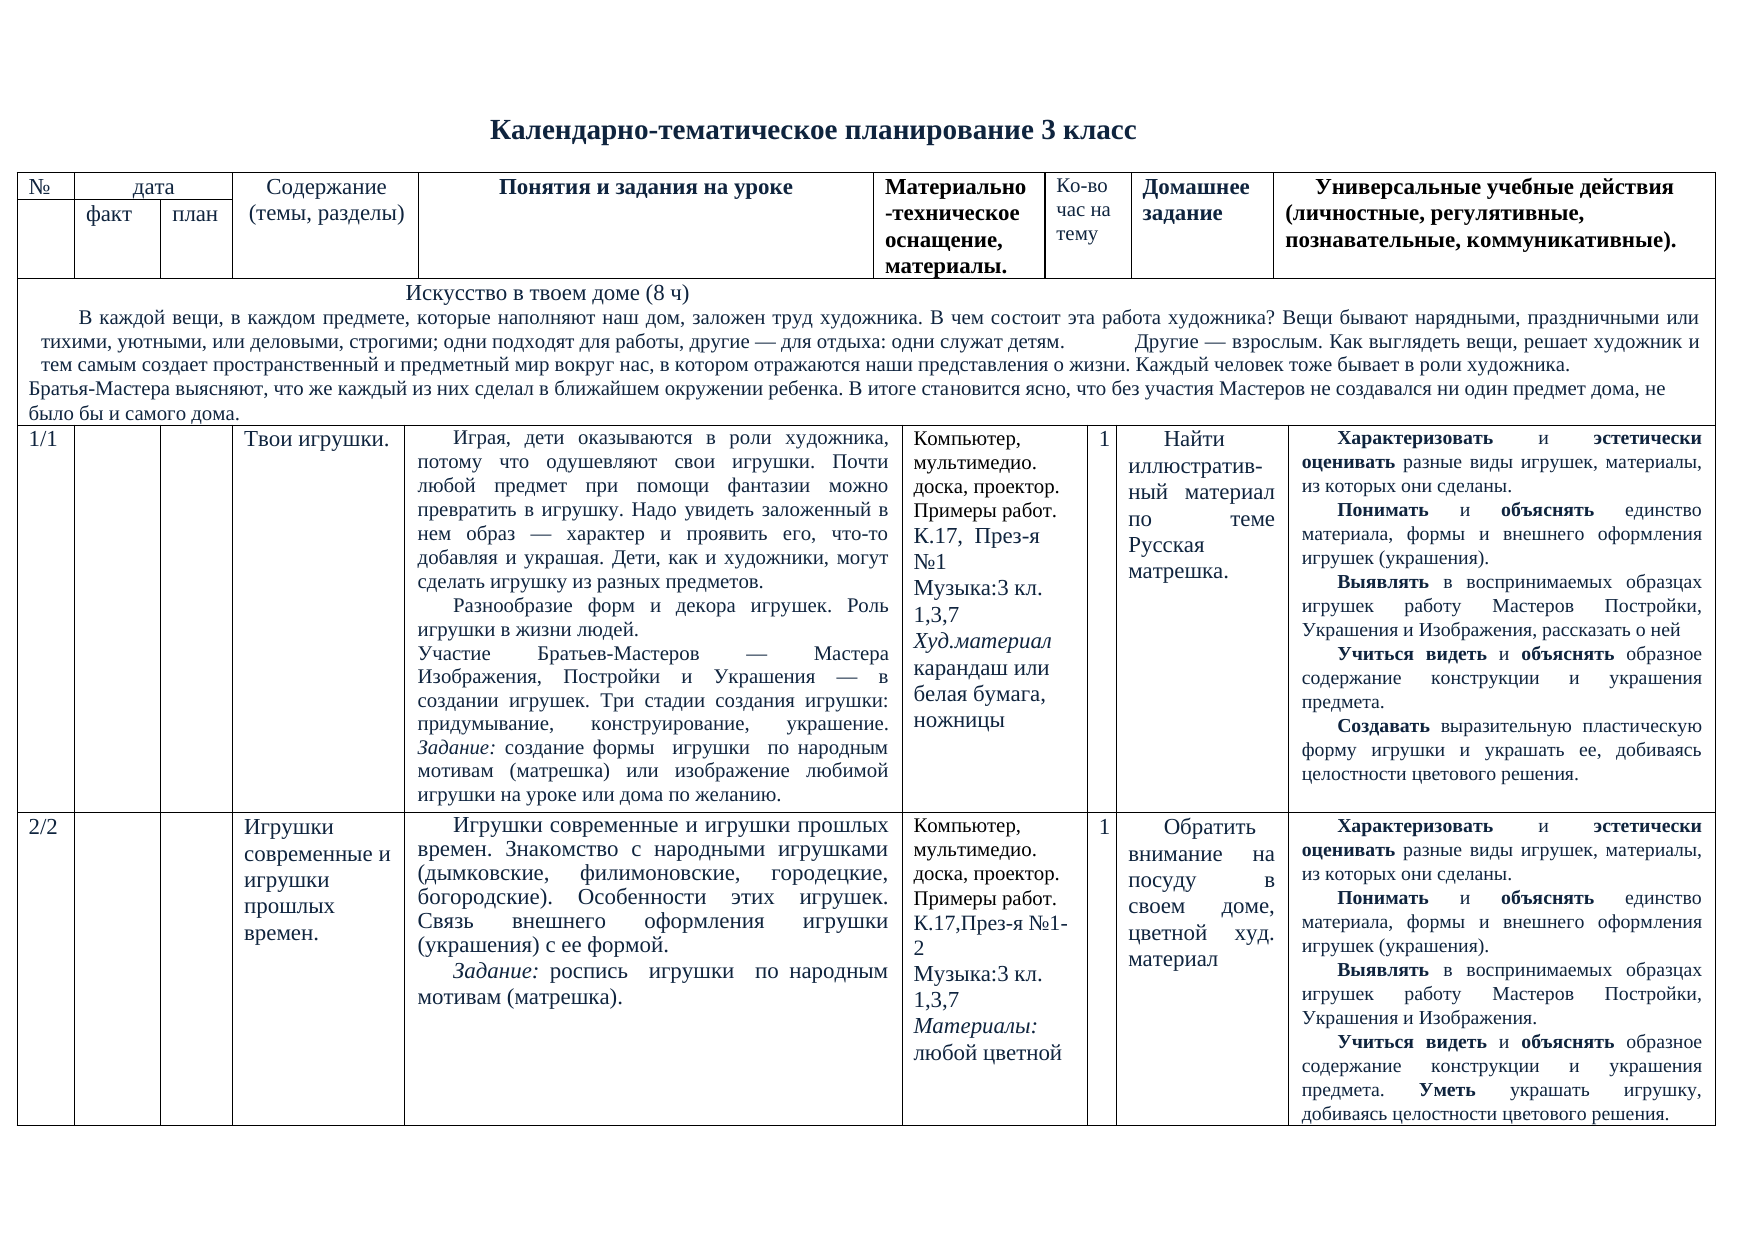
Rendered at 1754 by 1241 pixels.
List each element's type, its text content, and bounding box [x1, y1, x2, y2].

table_cell 1 [1088, 426, 1116, 812]
table_cell Компьютер, мультимедио. доска, проектор. Примеры работ. К.17, През-я №1 Музыка:3 кл. 1,3,7 Худ.материал карандаш или белая бумага, ножницы [903, 426, 1087, 812]
table_cell 1/1 [18, 426, 74, 812]
table_header Универсальные учебные действия (личностные, регулятивные, познавательные, коммуникативные). [1274, 173, 1715, 278]
table_cell план [161, 200, 232, 278]
table_cell [18, 200, 74, 278]
table_cell [161, 813, 232, 1125]
table_cell Найти иллюстратив-ный материал по теме Русская матрешка. [1117, 426, 1288, 812]
table_cell Игрушки современные и игрушки прошлых времен. Знакомство с народными игрушками (дымковские, филимоновские, городецкие, богородские). Особенности этих игрушек. Связь внешнего оформления игрушки (украшения) с ее формой. Задание: роспись игрушки по народным мотивам (матрешка). [405, 813, 902, 1125]
table_header Материально-техническое оснащение, материалы. [874, 173, 1044, 278]
table_cell [75, 426, 160, 812]
table_cell Твои игрушки. [233, 426, 404, 812]
table_cell Обратить внимание на посуду в своем доме, цветной худ. материал [1117, 813, 1288, 1125]
table_header Содержание (темы, разделы) [233, 173, 418, 278]
table_cell факт [75, 200, 160, 278]
table_header Домашнее задание [1132, 173, 1273, 278]
table_header Ко-во час на тему [1046, 173, 1131, 278]
table_cell Играя, дети оказываются в роли художника, потому что одушевляют свои игрушки. Почти любой предмет при помощи фантазии можно превратить в игрушку. Надо увидеть заложенный в нем образ — характер и проявить его, что-то добавляя и украшая. Дети, как и художники, могут сделать игрушку из разных предметов. Разнообразие форм и декора игрушек. Роль игрушки в жизни людей. Участие Братьев-Мастеров — Мастера Изображения, Постройки и Украшения — в создании игрушек. Три стадии создания игрушки: придумывание, конструирование, украшение. Задание: создание формы игрушки по народным мотивам (матрешка) или изображение любимой игрушки на уроке или дома по желанию. [405, 426, 902, 812]
table_header № [18, 173, 74, 199]
table_header дата [75, 173, 232, 199]
table_cell [161, 426, 232, 812]
table_header Понятия и задания на уроке [419, 173, 873, 278]
table_cell Игрушки современные и игрушки прошлых времен. [233, 813, 404, 1125]
table_cell Компьютер, мультимедио. доска, проектор. Примеры работ. К.17,През-я №1-2 Музыка:3 кл. 1,3,7 Материалы: любой цветной [903, 813, 1087, 1125]
table_cell Характеризовать и эстетически оценивать разные виды игрушек, материалы, из которых они сделаны. Понимать и объяснять единство материала, формы и внешнего оформления игрушек (украшения). Выявлять в воспринимаемых образцах игрушек работу Мастеров Постройки, Украшения и Изображения, рассказать о ней Учиться видеть и объяснять образное содержание конструкции и украшения предмета. Создавать выразительную пластическую форму игрушки и украшать ее, добиваясь целостности цветового решения. [1289, 426, 1715, 812]
table_cell [75, 813, 160, 1125]
table_cell 2/2 [18, 813, 74, 1125]
table_cell Искусство в твоем доме (8 ч) В каждой вещи, в каждом предмете, которые наполняют наш дом, заложен труд художника. В чем состоит эта работа художника? Вещи бывают нарядными, праздничными или тихими, уютными, или деловыми, строгими; одни подходят для работы, другие — для отдыха: одни служат детям. Другие — взрослым. Как выглядеть вещи, решает художник и тем самым создает пространственный и предметный мир вокруг нас, в котором отражаются наши представления о жизни. Каждый человек тоже бывает в роли художника. Братья-Мастера выясняют, что же каждый из них сделал в ближайшем окружении ребенка. В итоге становится ясно, что без участия Мастеров не создавался ни один предмет дома, не было бы и самого дома. [18, 279, 1715, 424]
table_cell 1 [1088, 813, 1116, 1125]
text Календарно-тематическое планирование 3 класс [150, 112, 1477, 146]
table_cell Характеризовать и эстетически оценивать разные виды игрушек, материалы, из которых они сделаны. Понимать и объяснять единство материала, формы и внешнего оформления игрушек (украшения). Выявлять в воспринимаемых образцах игрушек работу Мастеров Постройки, Украшения и Изображения. Учиться видеть и объяснять образное содержание конструкции и украшения предмета. Уметь украшать игрушку, добиваясь целостности цветового решения. [1289, 813, 1715, 1125]
